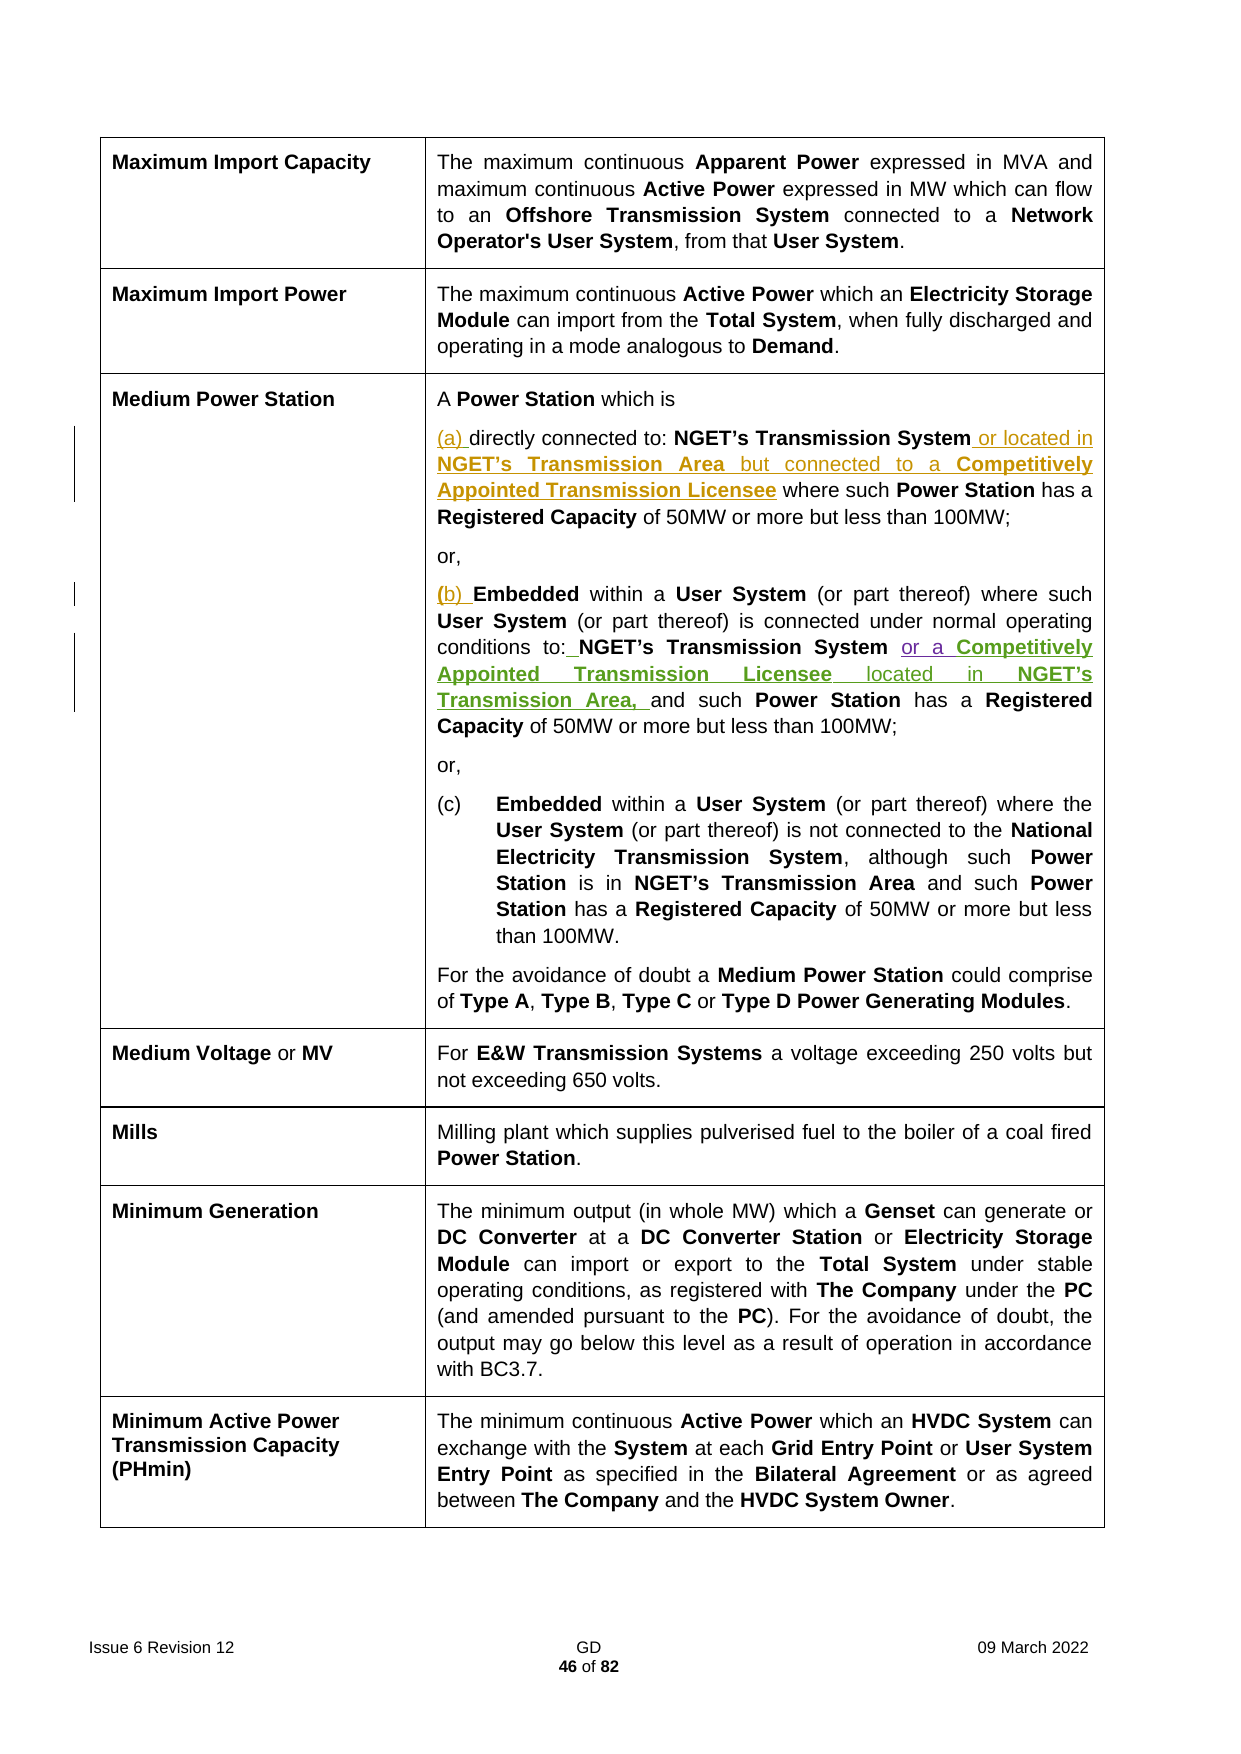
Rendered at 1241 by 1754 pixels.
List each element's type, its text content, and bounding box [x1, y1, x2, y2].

table_cell Mills [101, 1108, 425, 1185]
table_cell A Power Station which is directly connected to: NGET’s Transmission System where such Power Station has a Registered Capacity of 50MW or more but less than 100MW; or, Embedded within a User System (or part thereof) where such User System (or part thereof) is connected under normal operating conditions to:NGET’s Transmission System and such Power Station has a Registered Capacity of 50MW or more but less than 100MW; or, (c) Embedded within a User System (or part thereof) where the User System (or part thereof) is not connected to the National Electricity Transmission System, although such Power Station is in NGET’s Transmission Area and such Power Station has a Registered Capacity of 50MW or more but less than 100MW. For the avoidance of doubt a Medium Power Station could comprise of Type A, Type B, Type C or Type D Power Generating Modules. [426, 374, 1104, 1028]
table_cell For E&W Transmission Systems a voltage exceeding 250 volts but not exceeding 650 volts. [426, 1029, 1104, 1106]
table_cell Medium Voltage or MV [101, 1029, 425, 1106]
table_cell Maximum Import Capacity [101, 138, 425, 268]
table_cell The minimum continuous Active Power which an HVDC System can exchange with the System at each Grid Entry Point or User System Entry Point as specified in the Bilateral Agreement or as agreed between The Company and the HVDC System Owner. [426, 1397, 1104, 1527]
table_cell Maximum Import Power [101, 269, 425, 373]
table_cell The maximum continuous Apparent Power expressed in MVA and maximum continuous Active Power expressed in MW which can flow to an Offshore Transmission System connected to a Network Operator's User System, from that User System. [426, 138, 1104, 268]
table_cell Medium Power Station [101, 374, 425, 1028]
table_cell Milling plant which supplies pulverised fuel to the boiler of a coal fired Power Station. [426, 1108, 1104, 1185]
table_cell Minimum Generation [101, 1186, 425, 1396]
table_cell The minimum output (in whole MW) which a Genset can generate or DC Converter at a DC Converter Station or Electricity Storage Module can import or export to the Total System under stable operating conditions, as registered with The Company under the PC (and amended pursuant to the PC). For the avoidance of doubt, the output may go below this level as a result of operation in accordance with BC3.7. [426, 1186, 1104, 1396]
table_cell The maximum continuous Active Power which an Electricity Storage Module can import from the Total System, when fully discharged and operating in a mode analogous to Demand. [426, 269, 1104, 373]
table_cell Minimum Active Power Transmission Capacity (PHmin) [101, 1397, 425, 1527]
